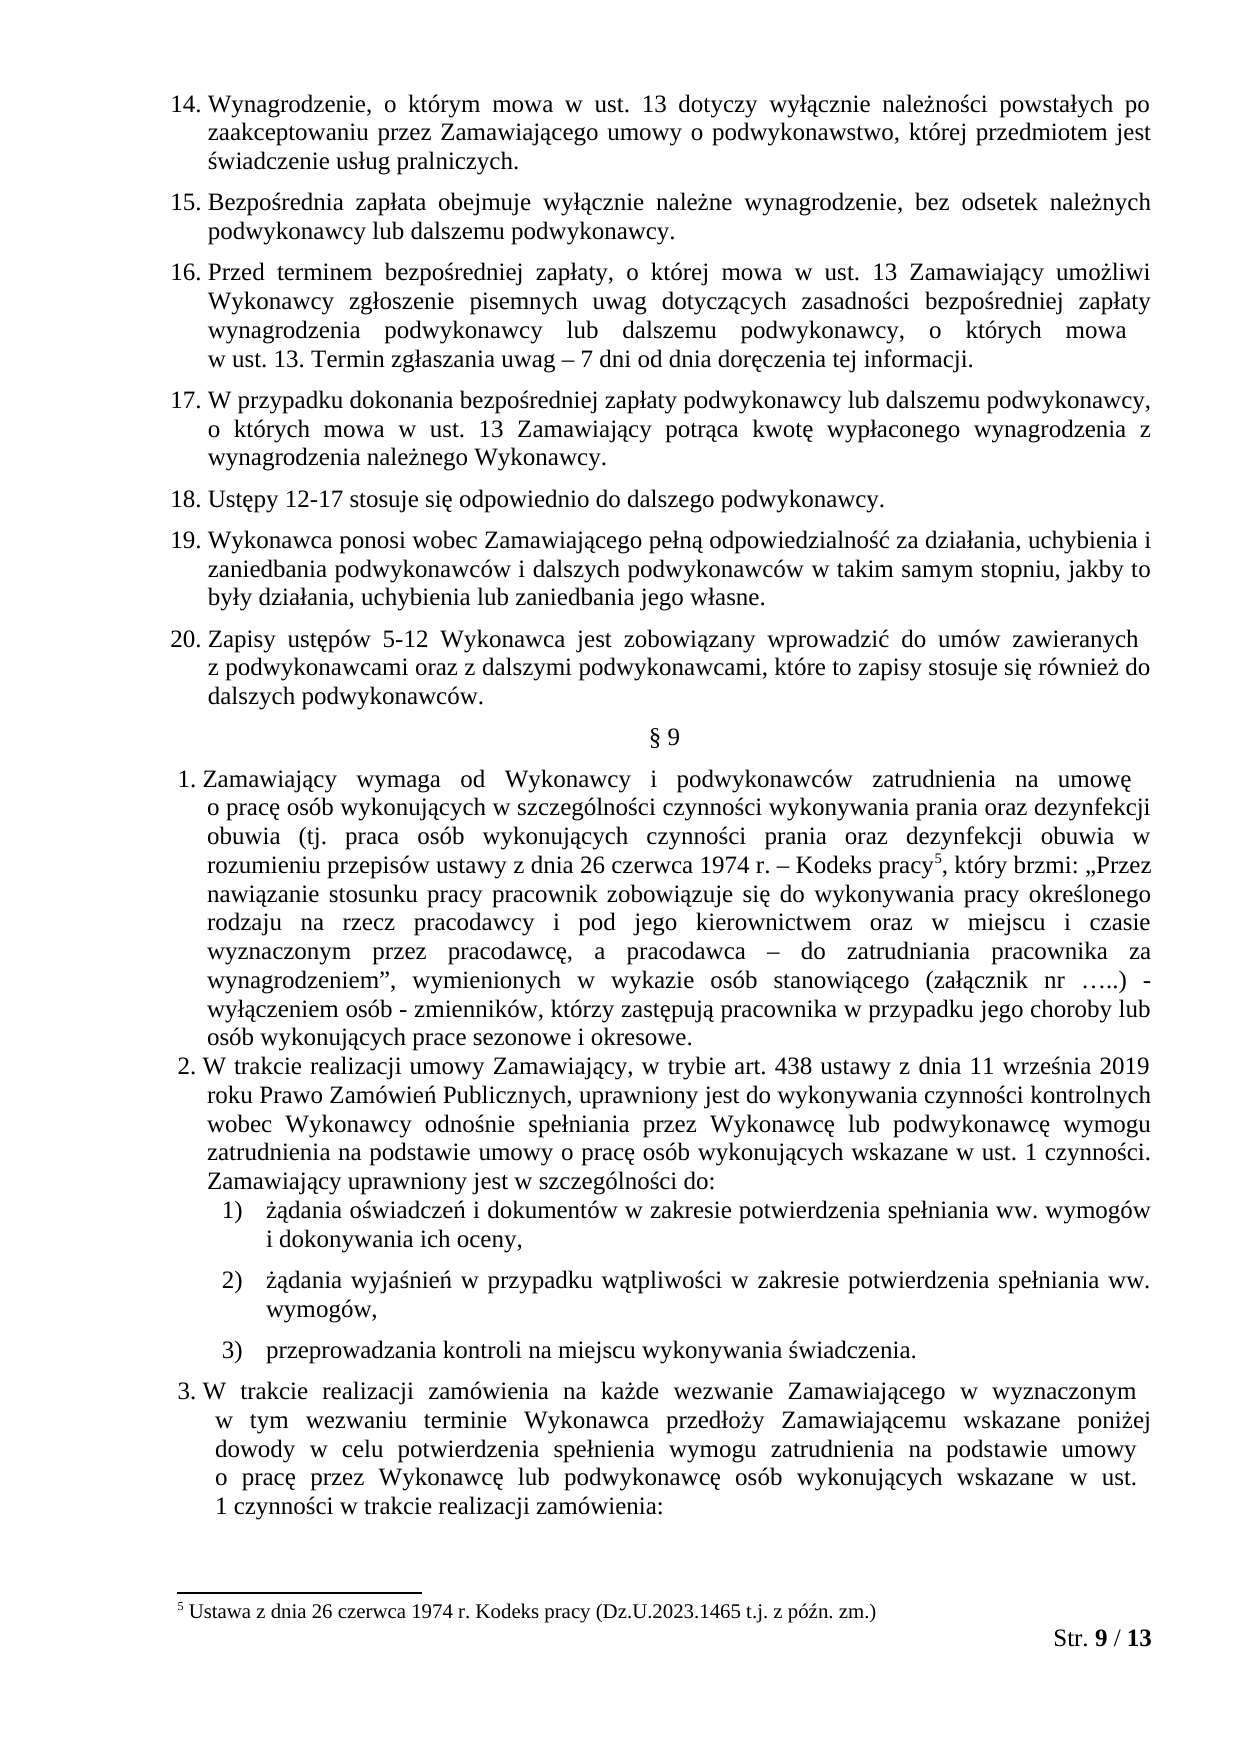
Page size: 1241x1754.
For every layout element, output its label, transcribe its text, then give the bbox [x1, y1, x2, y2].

list Wykonawca ponosi wobec Zamawiającego pełną odpowiedzialność za działania, uchybienia i zaniedbania podwykonawców i dalszych podwykonawców w takim samym stopniu, jakby to były działania, uchybienia lub zaniedbania jego własne. [170, 525, 1152, 611]
list przeprowadzania kontroli na miejscu wykonywania świadczenia. [222, 1335, 1152, 1364]
list W przypadku dokonania bezpośredniej zapłaty podwykonawcy lub dalszemu podwykonawcy, o których mowa w ust. 13 Zamawiający potrąca kwotę wypłaconego wynagrodzenia z wynagrodzenia należnego Wykonawcy. [170, 385, 1152, 471]
list żądania oświadczeń i dokumentów w zakresie potwierdzenia spełniania ww. wymogów i dokonywania ich oceny, [222, 1195, 1152, 1252]
text § 9 [177, 722, 1152, 751]
list Zamawiający wymaga od Wykonawcy i podwykonawców zatrudnienia na umowę o pracę osób wykonujących w szczególności czynności wykonywania prania oraz dezynfekcji obuwia (tj. praca osób wykonujących czynności prania oraz dezynfekcji obuwia w rozumieniu przepisów ustawy z dnia 26 czerwca 1974 r. – Kodeks pracy, który brzmi: „Przez nawiązanie stosunku pracy pracownik zobowiązuje się do wykonywania pracy określonego rodzaju na rzecz pracodawcy i pod jego kierownictwem oraz w miejscu i czasie wyznaczonym przez pracodawcę, a pracodawca – do zatrudniania pracownika za wynagrodzeniem”, wymienionych w wykazie osób stanowiącego (załącznik nr …..) - wyłączeniem osób - zmienników, którzy zastępują pracownika w przypadku jego choroby lub osób wykonujących prace sezonowe i okresowe. [177, 764, 1152, 1051]
list Wynagrodzenie, o którym mowa w ust. 13 dotyczy wyłącznie należności powstałych po zaakceptowaniu przez Zamawiającego umowy o podwykonawstwo, której przedmiotem jest świadczenie usług pralniczych. [170, 89, 1152, 175]
list Bezpośrednia zapłata obejmuje wyłącznie należne wynagrodzenie, bez odsetek należnych podwykonawcy lub dalszemu podwykonawcy. [170, 187, 1152, 245]
list Przed terminem bezpośredniej zapłaty, o której mowa w ust. 13 Zamawiający umożliwi Wykonawcy zgłoszenie pisemnych uwag dotyczących zasadności bezpośredniej zapłaty wynagrodzenia podwykonawcy lub dalszemu podwykonawcy, o których mowa w ust. 13. Termin zgłaszania uwag – 7 dni od dnia doręczenia tej informacji. [170, 257, 1152, 372]
list żądania wyjaśnień w przypadku wątpliwości w zakresie potwierdzenia spełniania ww. wymogów, [222, 1265, 1152, 1322]
list Zapisy ustępów 5-12 Wykonawca jest zobowiązany wprowadzić do umów zawieranych z podwykonawcami oraz z dalszymi podwykonawcami, które to zapisy stosuje się również do dalszych podwykonawców. [170, 624, 1152, 710]
list W trakcie realizacji zamówienia na każde wezwanie Zamawiającego w wyznaczonym w tym wezwaniu terminie Wykonawca przedłoży Zamawiającemu wskazane poniżej dowody w celu potwierdzenia spełnienia wymogu zatrudnienia na podstawie umowy o pracę przez Wykonawcę lub podwykonawcę osób wykonujących wskazane w ust. 1 czynności w trakcie realizacji zamówienia: [177, 1376, 1152, 1520]
list W trakcie realizacji umowy Zamawiający, w trybie art. 438 ustawy z dnia 11 września 2019 roku Prawo Zamówień Publicznych, uprawniony jest do wykonywania czynności kontrolnych wobec Wykonawcy odnośnie spełniania przez Wykonawcę lub podwykonawcę wymogu zatrudnienia na podstawie umowy o pracę osób wykonujących wskazane w ust. 1 czynności. Zamawiający uprawniony jest w szczególności do: [177, 1051, 1152, 1195]
list Ustępy 12-17 stosuje się odpowiednio do dalszego podwykonawcy. [170, 484, 1152, 512]
